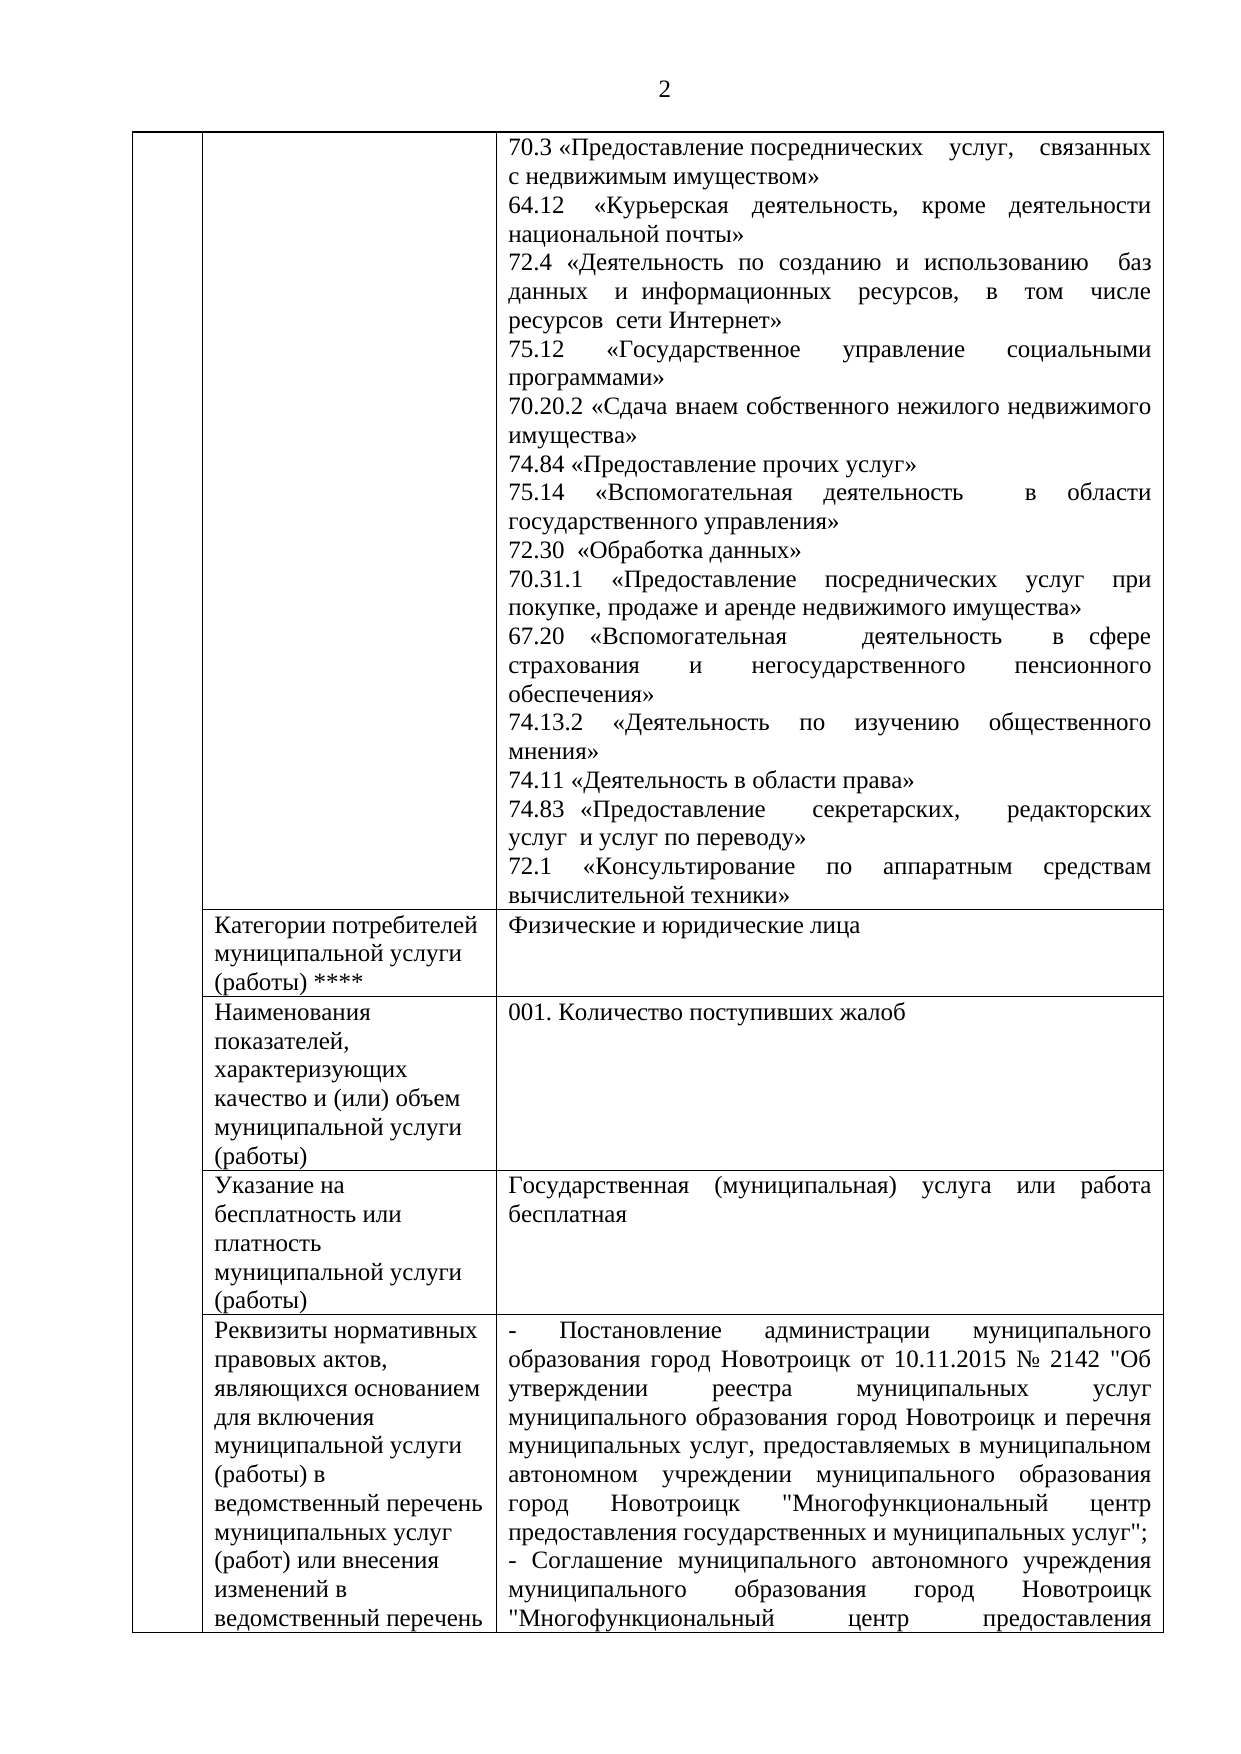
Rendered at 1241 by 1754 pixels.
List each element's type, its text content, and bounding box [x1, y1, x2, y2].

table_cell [497, 133, 1163, 909]
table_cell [497, 1315, 1163, 1632]
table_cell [203, 1315, 496, 1632]
table_cell Категории потребителей муниципальной услуги (работы) **** [203, 910, 496, 996]
table_cell 001. Количество поступивших жалоб [497, 997, 1163, 1169]
table_cell Указание на бесплатность или платность муниципальной услуги (работы) [203, 1171, 496, 1314]
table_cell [203, 133, 496, 909]
table_cell Физические и юридические лица [497, 910, 1163, 996]
table_cell Наименования показателей, характеризующих качество и (или) объем муниципальной услуги (работы) [203, 997, 496, 1169]
table_cell Государственная (муниципальная) услуга или работа бесплатная [497, 1171, 1163, 1314]
